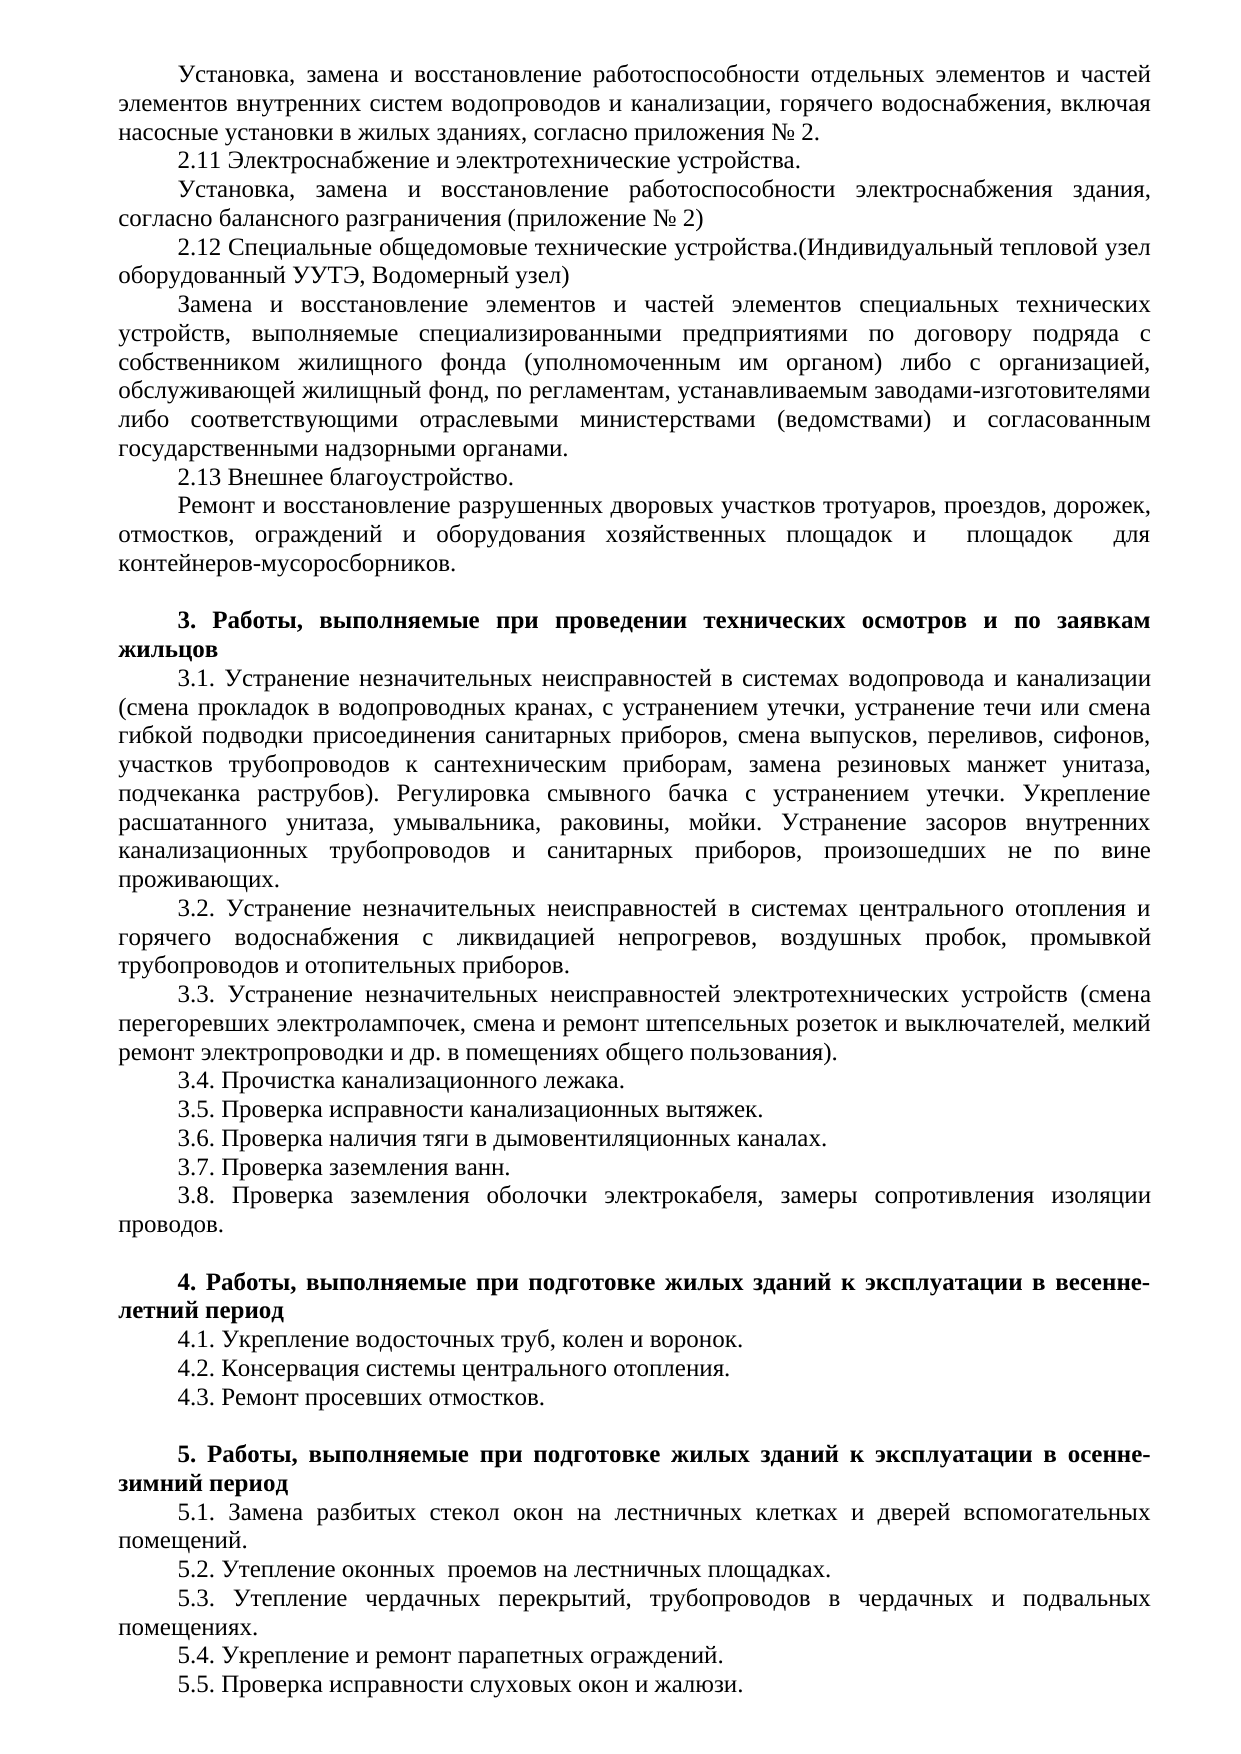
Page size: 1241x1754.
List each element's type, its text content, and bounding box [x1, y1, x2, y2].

text 2.13 Внешнее благоустройство. [118, 462, 1152, 490]
text 3.2. Устранение незначительных неисправностей в системах центрального отопления и горячего водоснабжения с ликвидацией непрогревов, воздушных пробок, промывкой трубопроводов и отопительных приборов. [118, 893, 1152, 979]
text 3.7. Проверка заземления ванн. [118, 1152, 1152, 1180]
text 5. Работы, выполняемые при подготовке жилых зданий к эксплуатации в осенне-зимний период [118, 1439, 1152, 1497]
text 3.4. Прочистка канализационного лежака. [118, 1065, 1152, 1094]
text 4. Работы, выполняемые при подготовке жилых зданий к эксплуатации в весенне-летний период [118, 1267, 1152, 1324]
text Ремонт и восстановление разрушенных дворовых участков тротуаров, проездов, дорожек, отмостков, ограждений и оборудования хозяйственных площадок и площадок для контейнеров-мусоросборников. [118, 490, 1152, 577]
text 3.3. Устранение незначительных неисправностей электротехнических устройств (смена перегоревших электролампочек, смена и ремонт штепсельных розеток и выключателей, мелкий ремонт электропроводки и др. в помещениях общего пользования). [118, 979, 1152, 1065]
text 5.4. Укрепление и ремонт парапетных ограждений. [118, 1640, 1152, 1669]
text Установка, замена и восстановление работоспособности отдельных элементов и частей элементов внутренних систем водопроводов и канализации, горячего водоснабжения, включая насосные установки в жилых зданиях, согласно приложения № 2. [118, 59, 1152, 145]
text 5.1. Замена разбитых стекол окон на лестничных клетках и дверей вспомогательных помещений. [118, 1497, 1152, 1554]
text Замена и восстановление элементов и частей элементов специальных технических устройств, выполняемые специализированными предприятиями по договору подряда с собственником жилищного фонда (уполномоченным им органом) либо с организацией, обслуживающей жилищный фонд, по регламентам, устанавливаемым заводами-изготовителями либо соответствующими отраслевыми министерствами (ведомствами) и согласованным государственными надзорными органами. [118, 289, 1152, 462]
text 4.3. Ремонт просевших отмостков. [118, 1382, 1152, 1410]
text 3.6. Проверка наличия тяги в дымовентиляционных каналах. [118, 1123, 1152, 1152]
text 5.5. Проверка исправности слуховых окон и жалюзи. [118, 1669, 1152, 1698]
text 5.3. Утепление чердачных перекрытий, трубопроводов в чердачных и подвальных помещениях. [118, 1583, 1152, 1640]
text 5.2. Утепление оконных проемов на лестничных площадках. [118, 1554, 1152, 1583]
text 3.5. Проверка исправности канализационных вытяжек. [118, 1094, 1152, 1123]
text 4.2. Консервация системы центрального отопления. [118, 1353, 1152, 1382]
text 2.12 Специальные общедомовые технические устройства.(Индивидуальный тепловой узел оборудованный УУТЭ, Водомерный узел) [118, 232, 1152, 289]
text 3. Работы, выполняемые при проведении технических осмотров и по заявкам жильцов [118, 605, 1152, 663]
text 4.1. Укрепление водосточных труб, колен и воронок. [118, 1324, 1152, 1353]
text 3.8. Проверка заземления оболочки электрокабеля, замеры сопротивления изоляции проводов. [118, 1180, 1152, 1238]
text 3.1. Устранение незначительных неисправностей в системах водопровода и канализации (смена прокладок в водопроводных кранах, с устранением утечки, устранение течи или смена гибкой подводки присоединения санитарных приборов, смена выпусков, переливов, сифонов, участков трубопроводов к сантехническим приборам, замена резиновых манжет унитаза, подчеканка раструбов). Регулировка смывного бачка с устранением утечки. Укрепление расшатанного унитаза, умывальника, раковины, мойки. Устранение засоров внутренних канализационных трубопроводов и санитарных приборов, произошедших не по вине проживающих. [118, 663, 1152, 893]
text 2.11 Электроснабжение и электротехнические устройства. [118, 145, 1152, 174]
text Установка, замена и восстановление работоспособности электроснабжения здания, согласно балансного разграничения (приложение № 2) [118, 174, 1152, 232]
